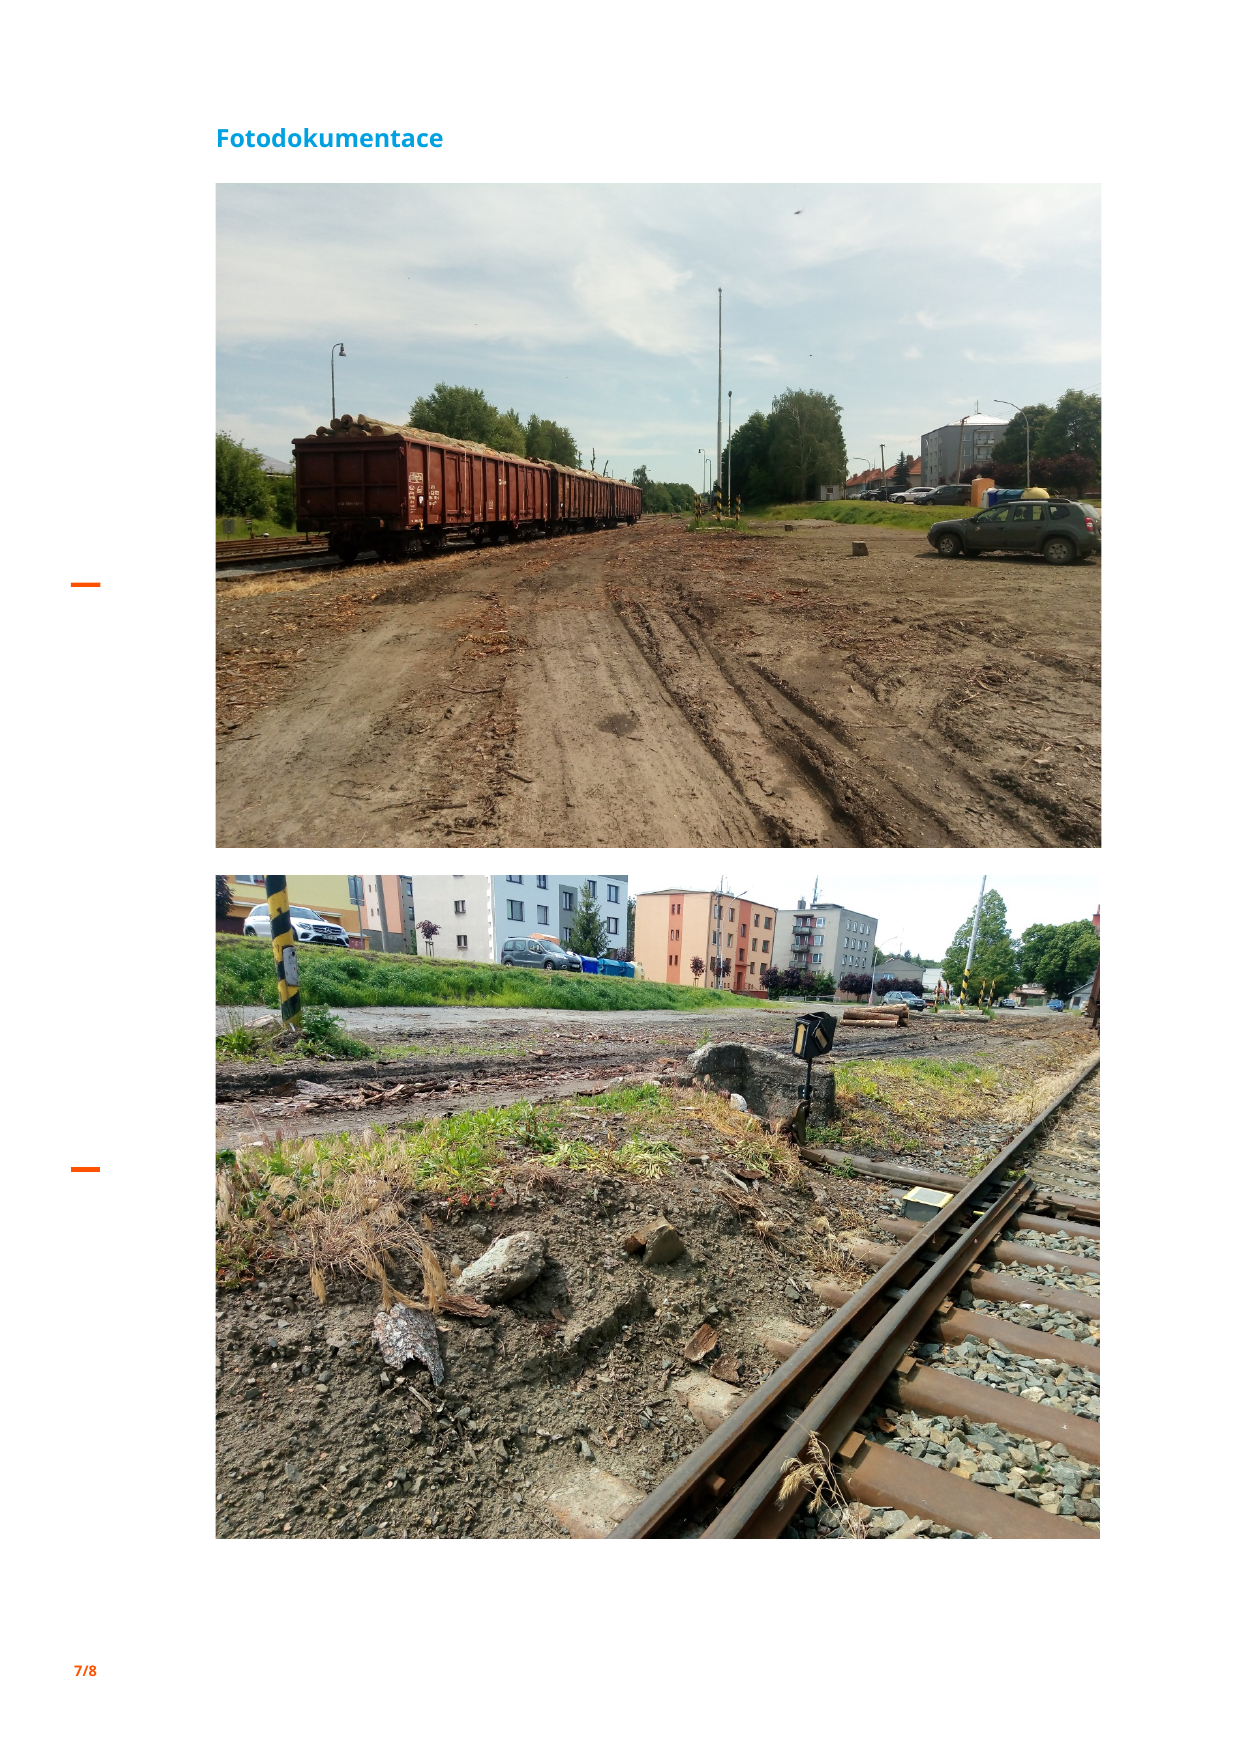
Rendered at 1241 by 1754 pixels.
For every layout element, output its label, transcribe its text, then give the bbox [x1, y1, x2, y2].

subtitle Fotodokumentace [216, 121, 1122, 155]
picture [215, 875, 1100, 1539]
picture [215, 183, 1102, 848]
